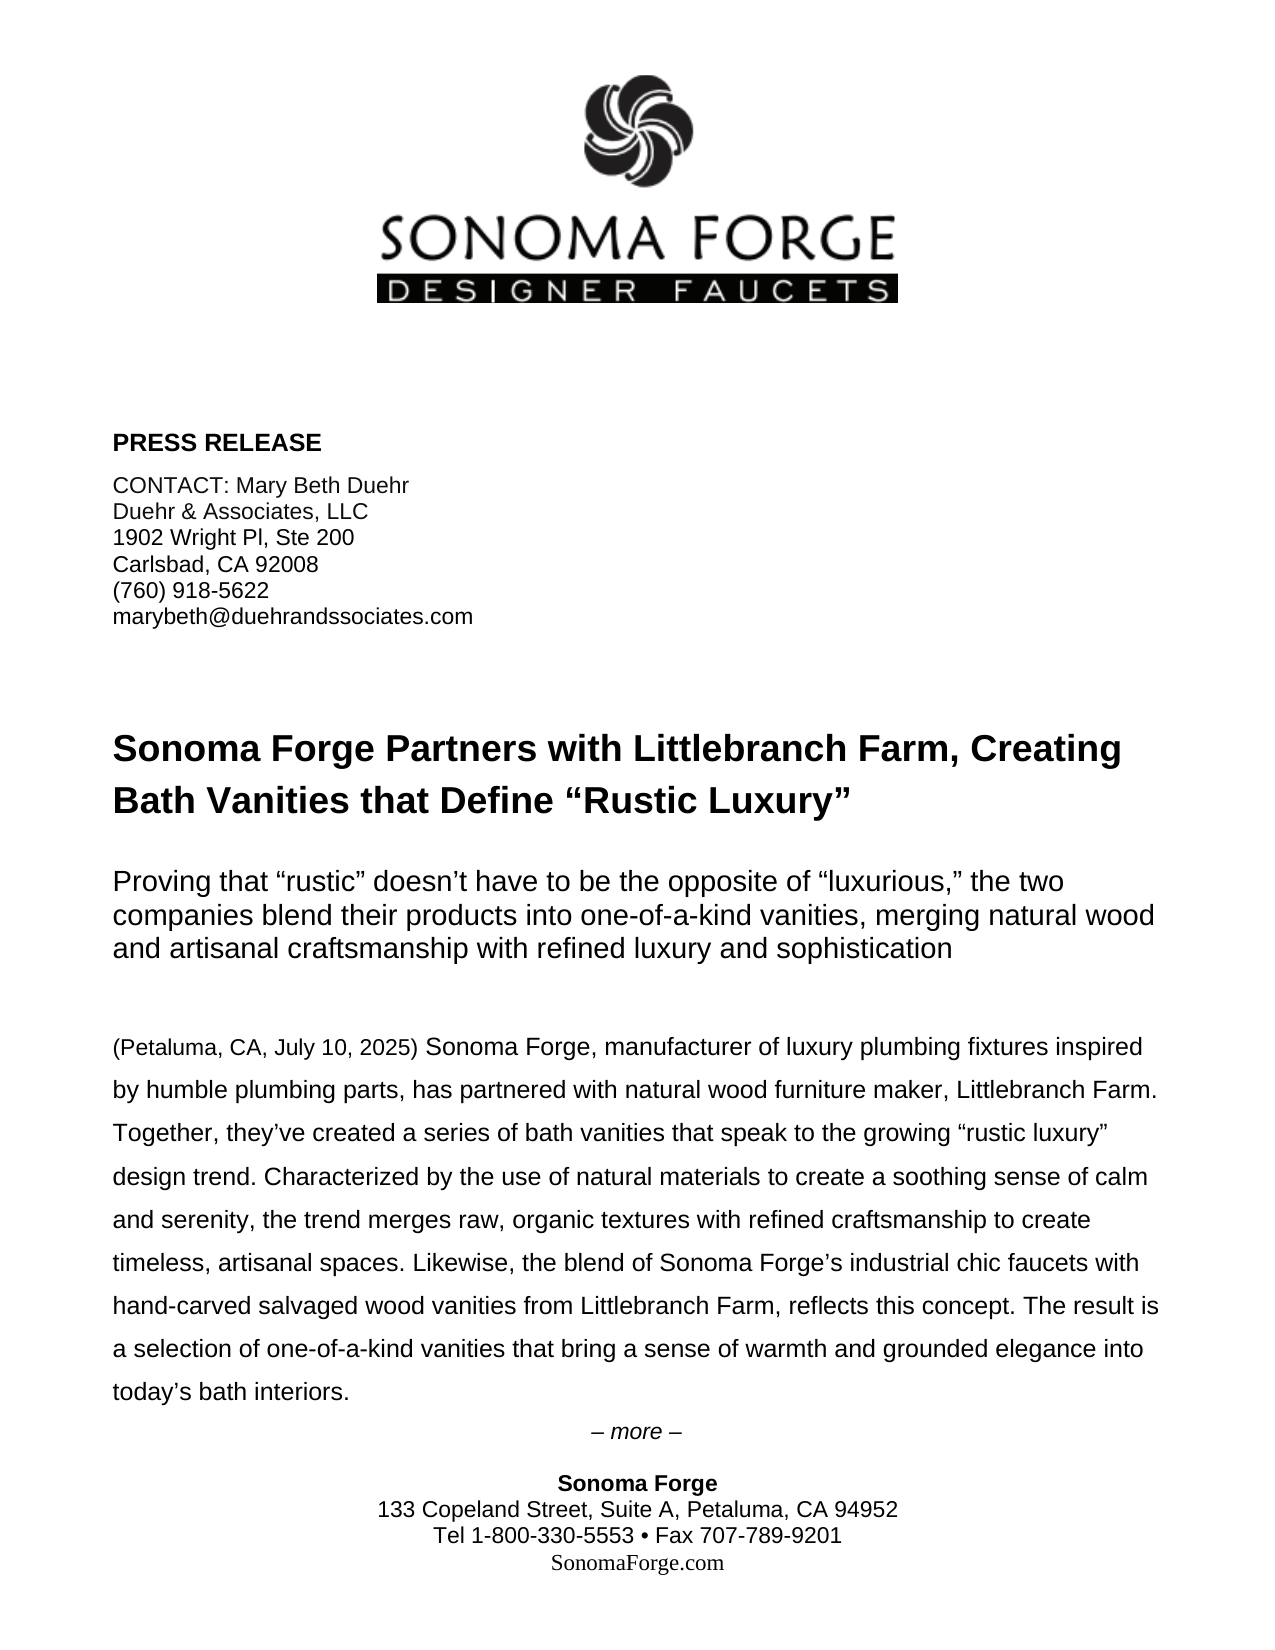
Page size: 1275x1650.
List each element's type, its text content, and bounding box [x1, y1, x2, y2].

text (Petaluma, CA, July 10, 2025) Sonoma Forge, manufacturer of luxury plumbing fixtures inspired by humble plumbing parts, has partnered with natural wood furniture maker, Littlebranch Farm. Together, they’ve created a series of bath vanities that speak to the growing “rustic luxury” design trend. Characterized by the use of natural materials to create a soothing sense of calm and serenity, the trend merges raw, organic textures with refined craftsmanship to create timeless, artisanal spaces. Likewise, the blend of Sonoma Forge’s industrial chic faucets with hand-carved salvaged wood vanities from Littlebranch Farm, reflects this concept. The result is a selection of one-of-a-kind vanities that bring a sense of warmth and grounded elegance into today’s bath interiors. [112, 1032, 1162, 1406]
text CONTACT: Mary Beth Duehr [112, 472, 1162, 498]
text marybeth@duehrandssociates.com [112, 603, 1162, 630]
text Sonoma Forge Partners with Littlebranch Farm, Creating Bath Vanities that Define “Rustic Luxury” [112, 727, 1162, 821]
text 1902 Wright Pl, Ste 200 [112, 524, 1162, 551]
text Carlsbad, CA 92008 (760) 918-5622 [112, 551, 1162, 603]
text Duehr & Associates, LLC [112, 498, 1162, 524]
subtitle PRESS RELEASE [112, 428, 1162, 457]
text Proving that “rustic” doesn’t have to be the opposite of “luxurious,” the two companies blend their products into one-of-a-kind vanities, merging natural wood and artisanal craftsmanship with refined luxury and sophistication [112, 864, 1162, 965]
